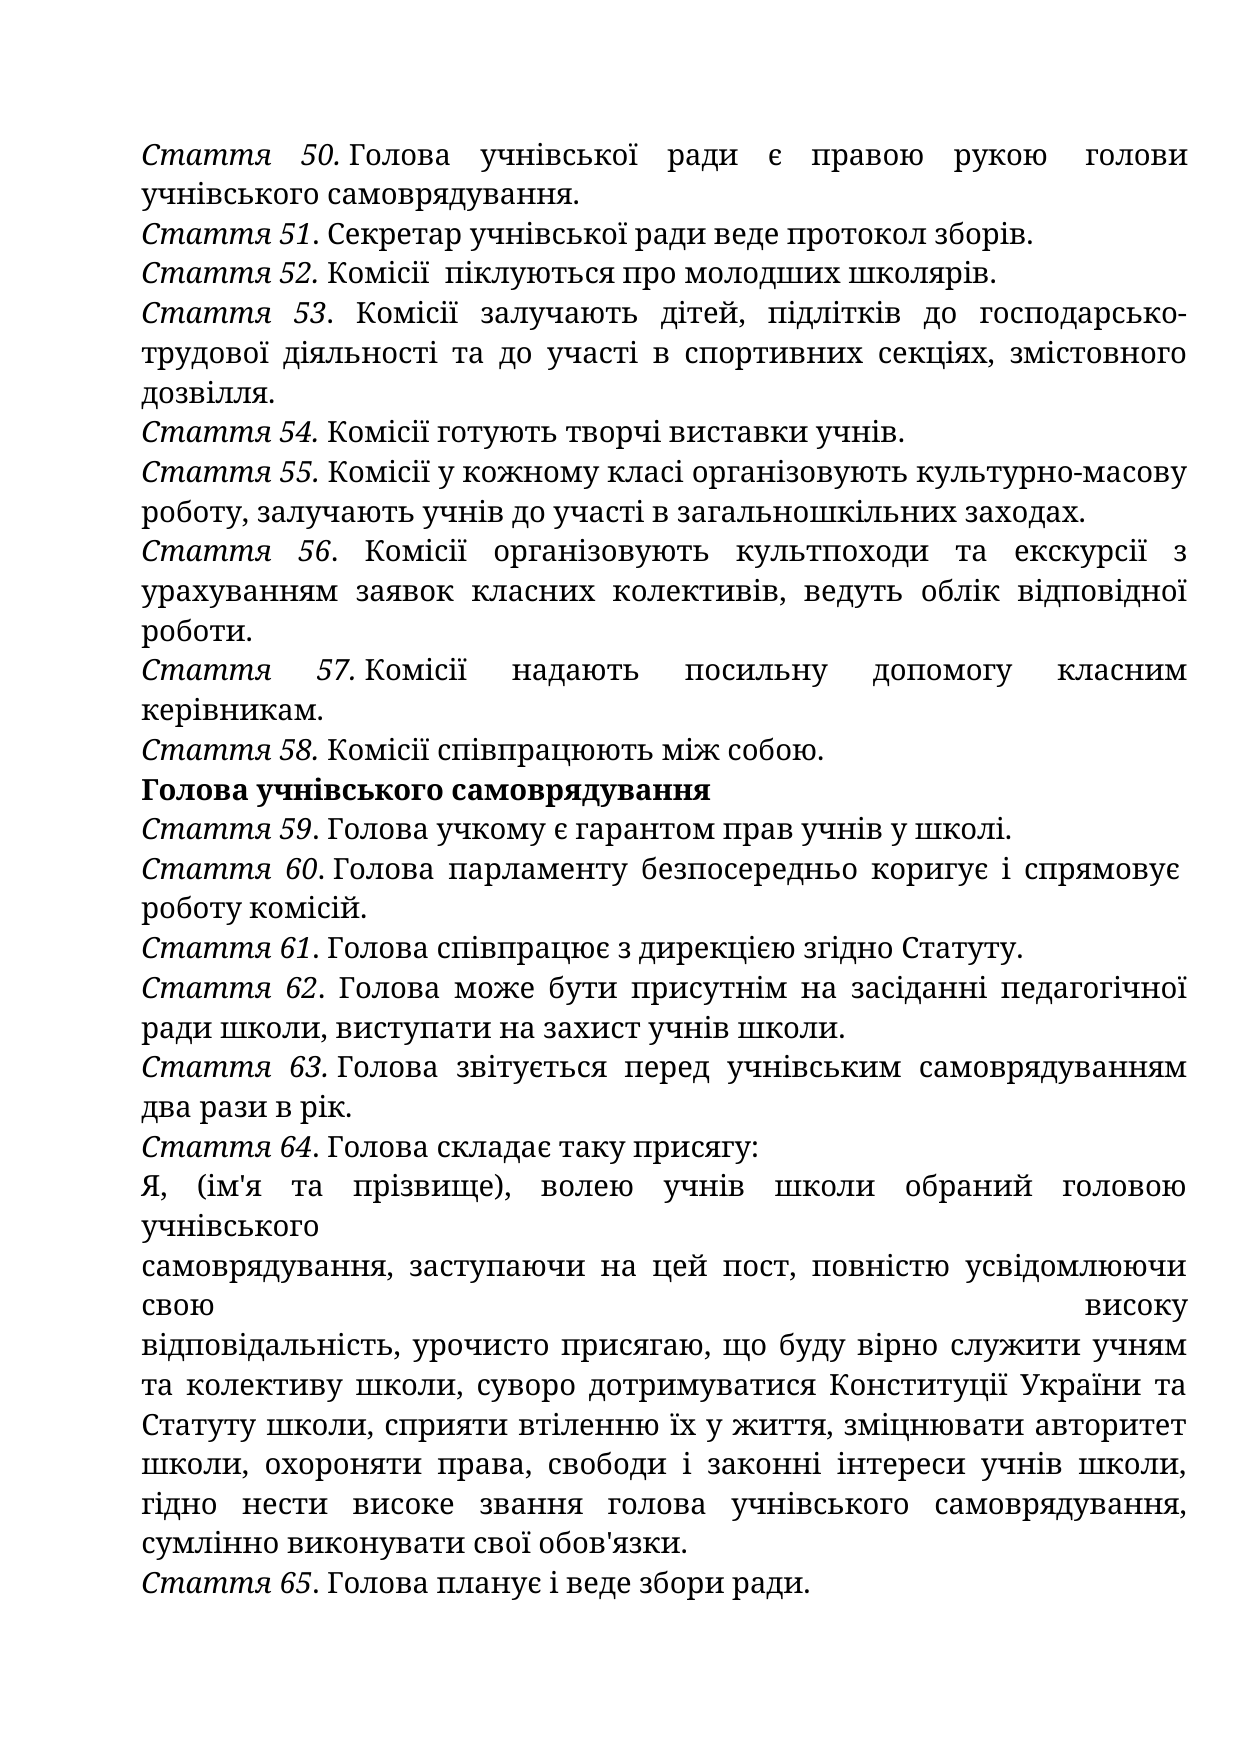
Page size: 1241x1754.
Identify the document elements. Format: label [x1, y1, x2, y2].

table_header [125, 118, 1203, 1618]
